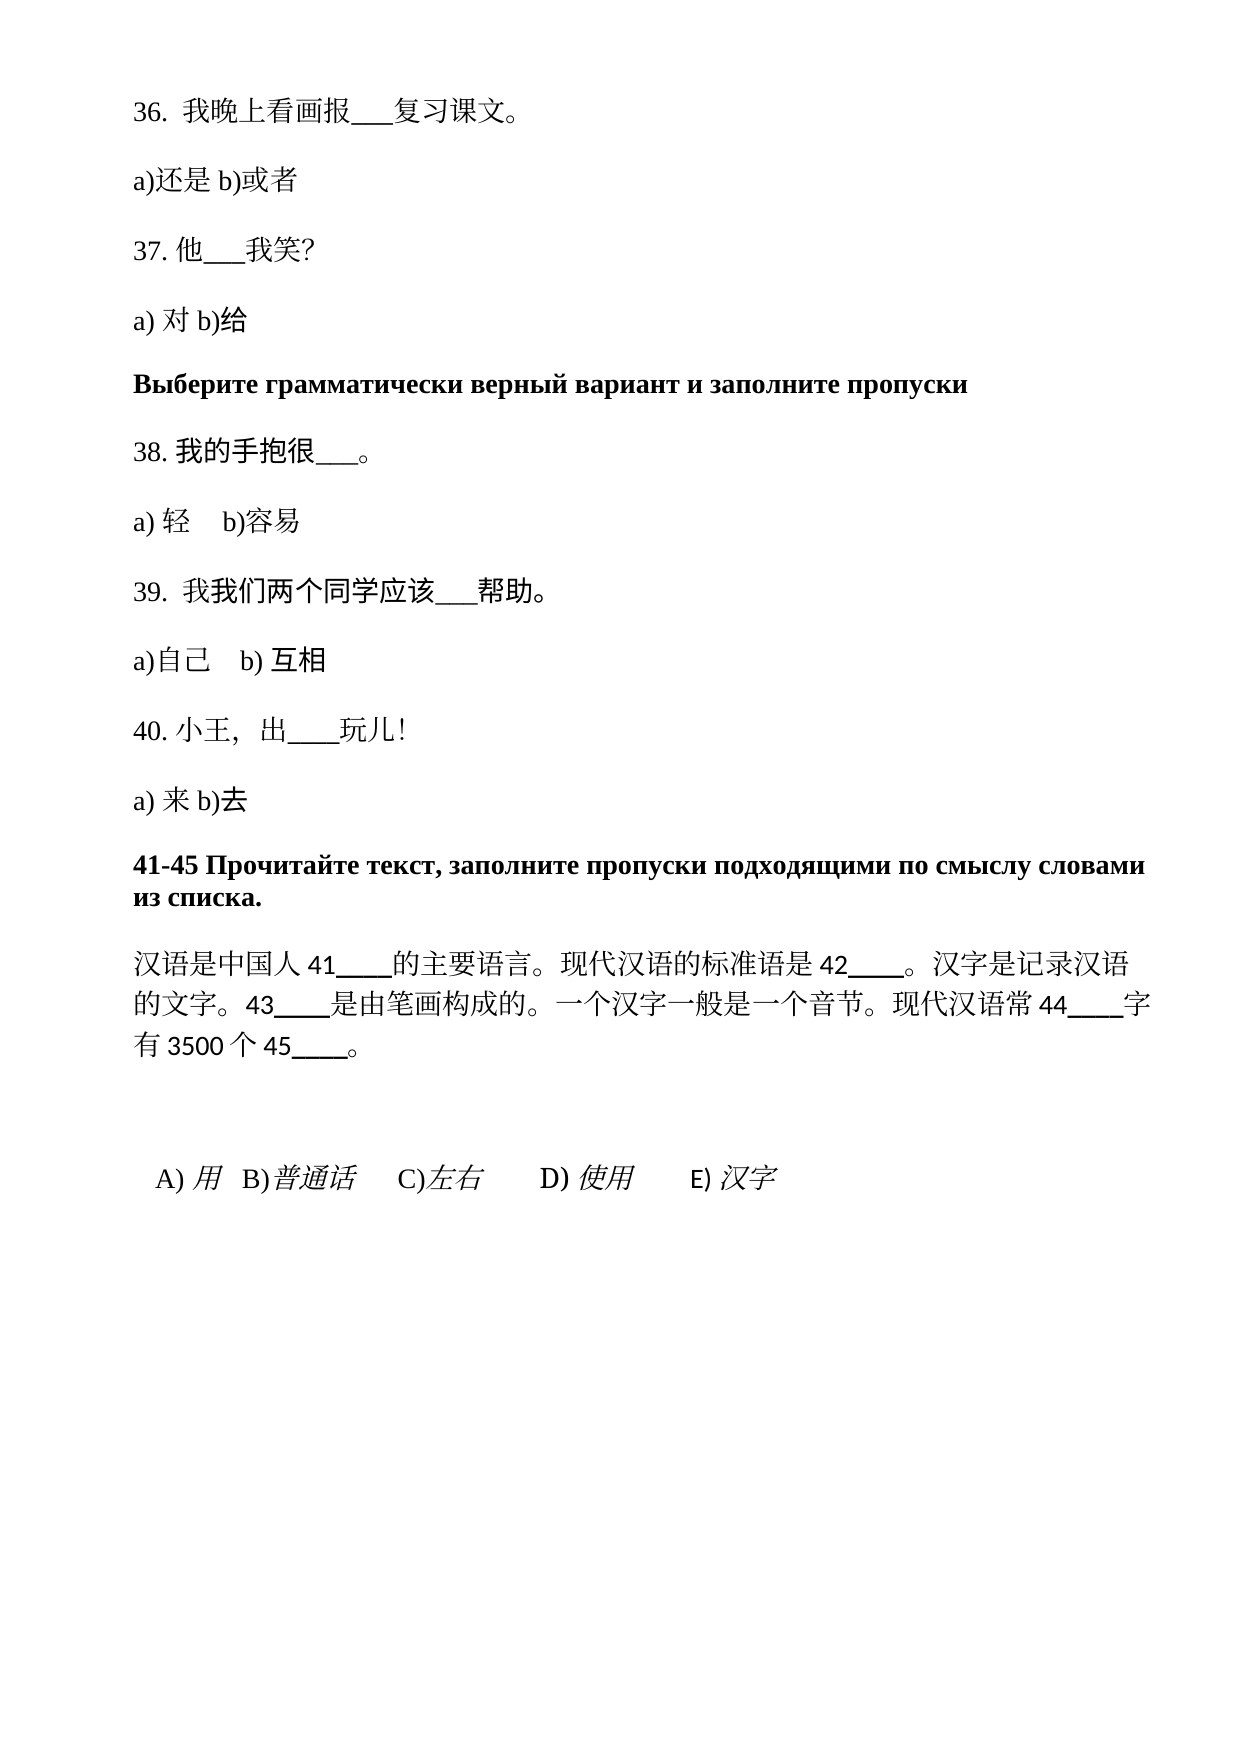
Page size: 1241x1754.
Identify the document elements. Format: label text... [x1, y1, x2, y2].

list 用 B)普通话 C)左右 D) 使用 E) 汉字 [155, 1156, 1152, 1196]
text a)还是 b)或者 [133, 158, 1152, 199]
text 汉语是中国人41____的主要语言。现代汉语的标准语是42____。汉字是记录汉语的文字。43____是由笔画构成的。一个汉字一般是一个音节。现代汉语常44____字有3500个45____。 [133, 942, 1152, 1063]
text 40. 小王，出____玩儿！ [133, 708, 1152, 749]
text 39. 我我们两个同学应该___帮助。 [133, 568, 1152, 609]
text a) 对 b)给 [133, 297, 1152, 338]
text 41-45 Прочитайте текст, заполните пропуски подходящими по смыслу словами из списка. [133, 848, 1152, 913]
text 37. 他___我笑？ [133, 228, 1152, 268]
text a) 轻 b)容易 [133, 499, 1152, 539]
text 38. 我的手抱很___。 [133, 429, 1152, 469]
text a)自己 b) 互相 [133, 638, 1152, 679]
text Выберите грамматически верный вариант и заполните пропуски [133, 367, 1152, 400]
text 36. 我晚上看画报___复习课文。 [133, 89, 1152, 129]
text a) 来 b)去 [133, 778, 1152, 819]
